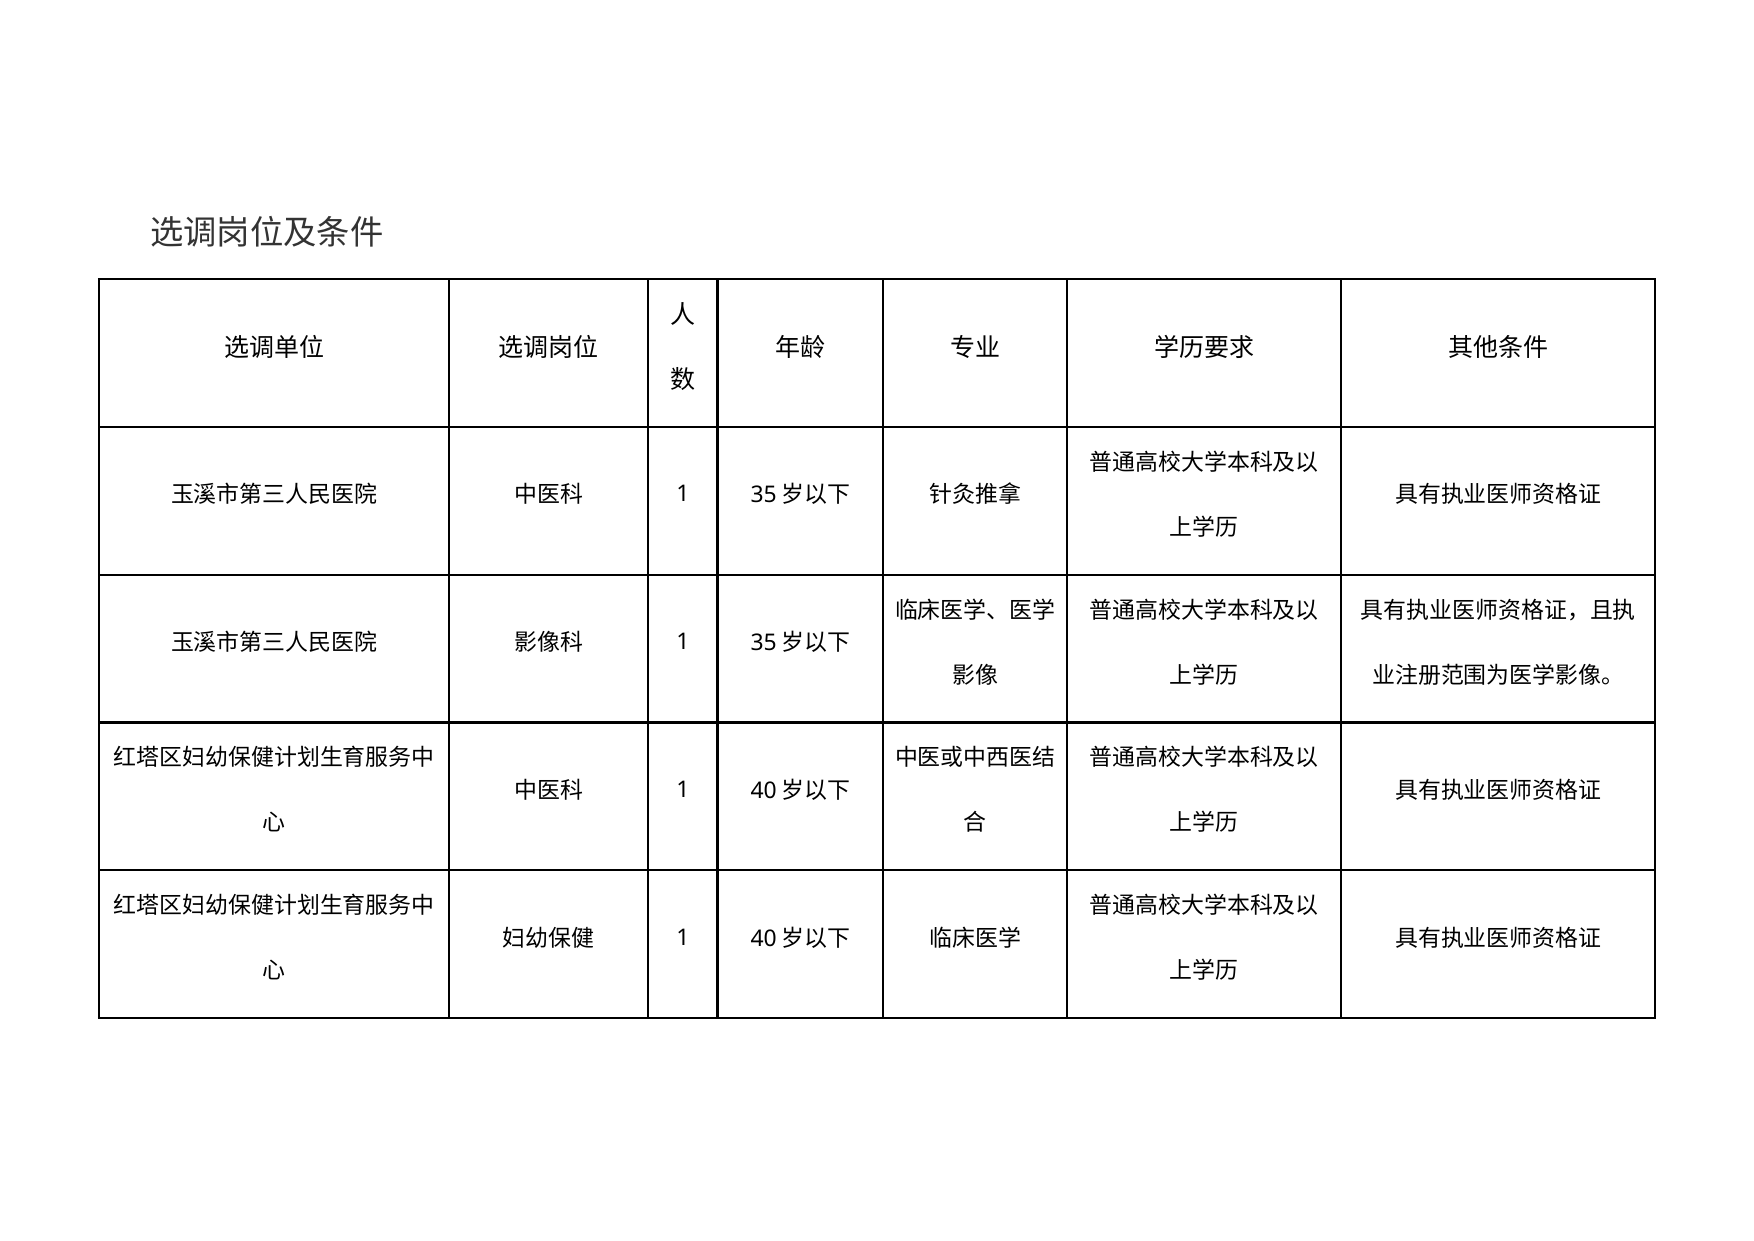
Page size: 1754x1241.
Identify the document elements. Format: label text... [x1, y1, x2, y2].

table_cell 中医科 [450, 724, 647, 869]
table_cell 具有执业医师资格证 [1342, 428, 1654, 574]
table_cell 玉溪市第三人民医院 [100, 576, 448, 721]
table_cell 1 [649, 724, 716, 869]
table_header 选调岗位 [450, 280, 647, 426]
table_cell 红塔区妇幼保健计划生育服务中心 [100, 724, 448, 869]
table_cell 玉溪市第三人民医院 [100, 428, 448, 574]
table_cell 临床医学、医学影像 [884, 576, 1066, 721]
table_cell 普通高校大学本科及以上学历 [1068, 576, 1340, 721]
table_cell 具有执业医师资格证 [1342, 871, 1654, 1017]
table_cell 普通高校大学本科及以上学历 [1068, 871, 1340, 1017]
table_header 其他条件 [1342, 280, 1654, 426]
table_cell 35岁以下 [719, 428, 882, 574]
table_cell 影像科 [450, 576, 647, 721]
table_cell 普通高校大学本科及以上学历 [1068, 724, 1340, 869]
table_cell 35岁以下 [719, 576, 882, 721]
table_cell 中医科 [450, 428, 647, 574]
table_header 选调单位 [100, 280, 448, 426]
table_header 年龄 [719, 280, 882, 426]
table_cell 普通高校大学本科及以上学历 [1068, 428, 1340, 574]
table_cell 具有执业医师资格证 [1342, 724, 1654, 869]
table_cell 针灸推拿 [884, 428, 1066, 574]
table_cell 临床医学 [884, 871, 1066, 1017]
table_cell 1 [649, 871, 716, 1017]
table_cell 40岁以下 [719, 724, 882, 869]
table_header 人数 [649, 280, 716, 426]
table_header 学历要求 [1068, 280, 1340, 426]
table_cell 1 [649, 428, 716, 574]
table_cell 红塔区妇幼保健计划生育服务中心 [100, 871, 448, 1017]
table_cell 妇幼保健 [450, 871, 647, 1017]
table_cell 1 [649, 576, 716, 721]
text 选调岗位及条件 [150, 198, 1604, 263]
table_cell 中医或中西医结合 [884, 724, 1066, 869]
table_header 专业 [884, 280, 1066, 426]
table_cell 40岁以下 [719, 871, 882, 1017]
table_cell 具有执业医师资格证，且执业注册范围为医学影像。 [1342, 576, 1654, 721]
